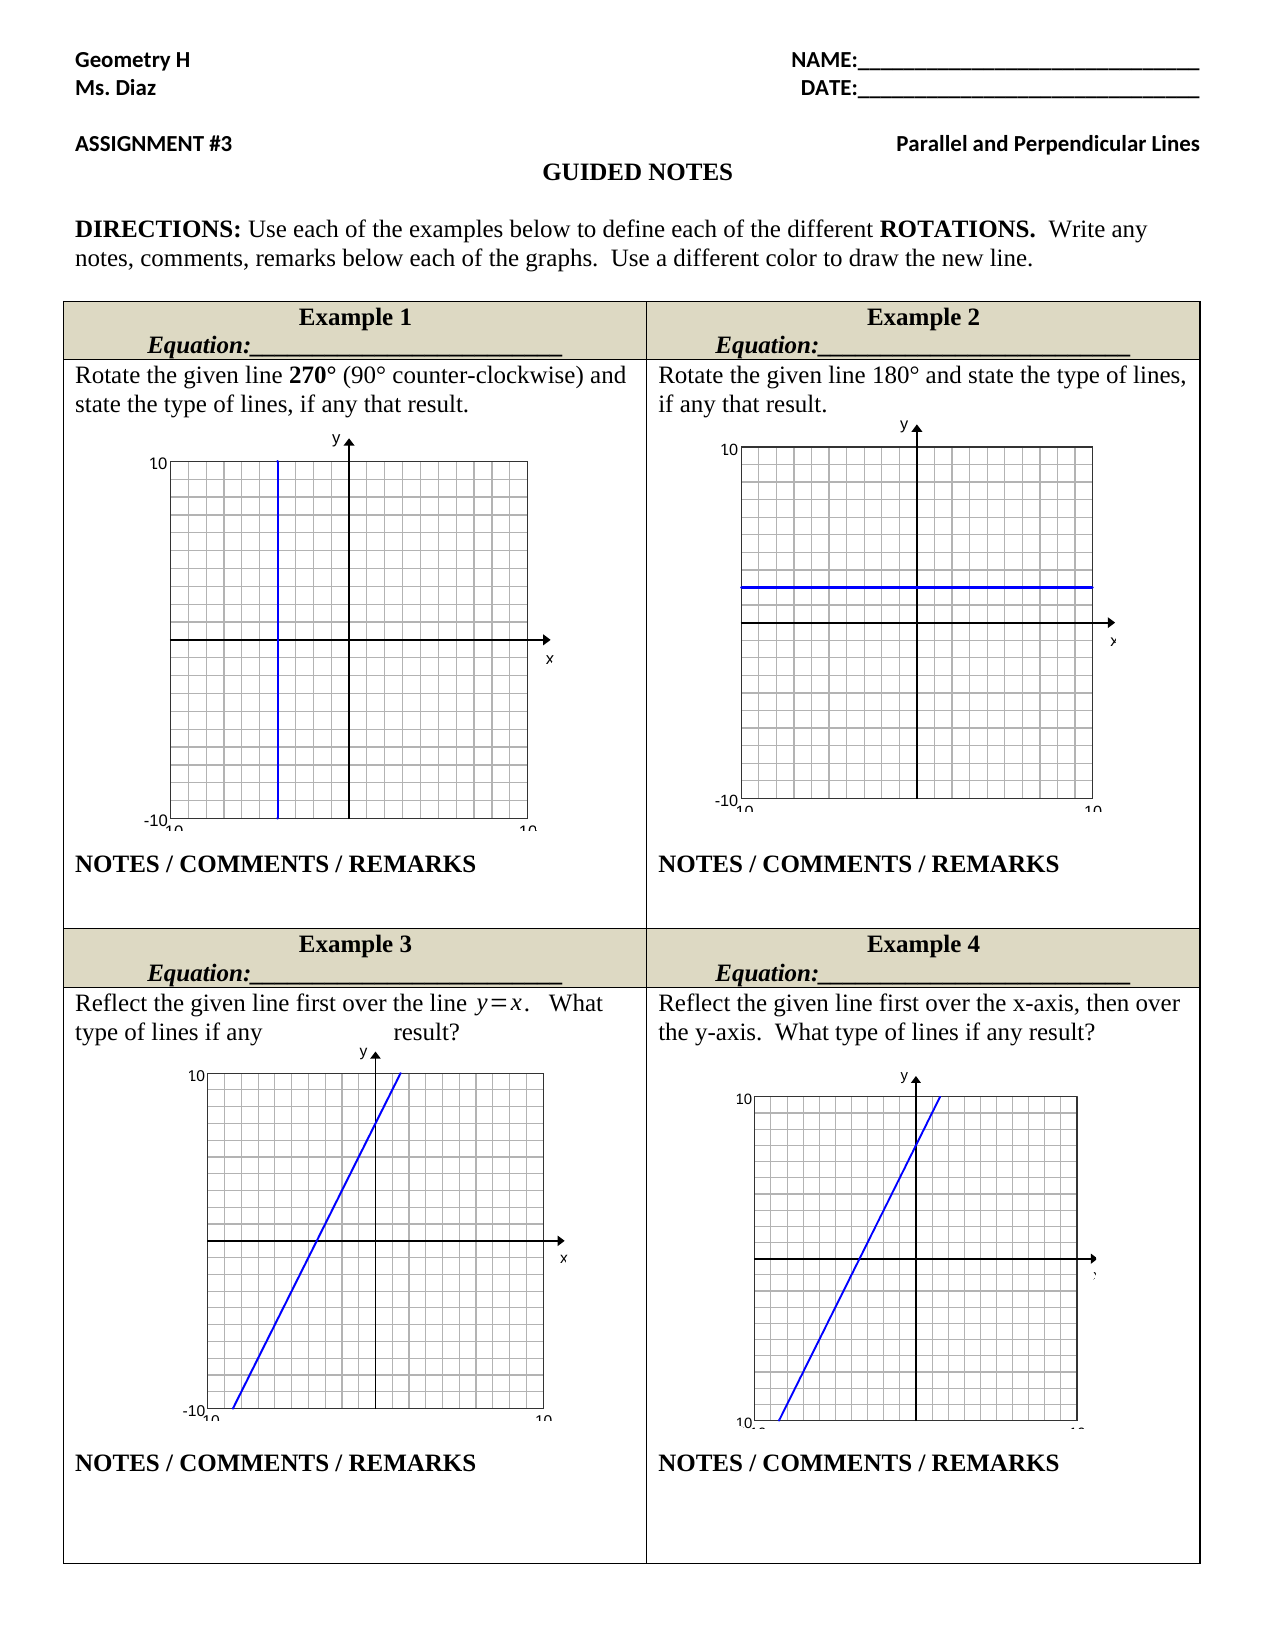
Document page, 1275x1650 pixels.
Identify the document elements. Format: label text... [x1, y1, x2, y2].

table_header Example 2 Equation:_________________________ [647, 302, 1199, 359]
text DIRECTIONS: Use each of the examples below to define each of the different ROTATIONS. Write any notes, comments, remarks below each of the graphs. Use a different color to draw the new line. [75, 214, 1200, 272]
table_cell Reflect the given line first over the line . What type of lines if any result? NOTES / COMMENTS / REMARKS [64, 988, 646, 1563]
table_cell Example 4 Equation:_________________________ [647, 929, 1199, 987]
table_cell Reflect the given line first over the x-axis, then over the y-axis. What type of lines if any result? NOTES / COMMENTS / REMARKS [647, 988, 1199, 1563]
table_header Example 1 Equation:_________________________ [64, 302, 646, 359]
table_cell Example 3 Equation:_________________________ [64, 929, 646, 987]
text GUIDED NOTES [75, 157, 1200, 186]
table_cell Rotate the given line 270° (90° counter-clockwise) and state the type of lines, if any that result. NOTES / COMMENTS / REMARKS [64, 360, 646, 928]
table_cell Rotate the given line 180° and state the type of lines, if any that result. NOTES / COMMENTS / REMARKS [647, 360, 1199, 928]
